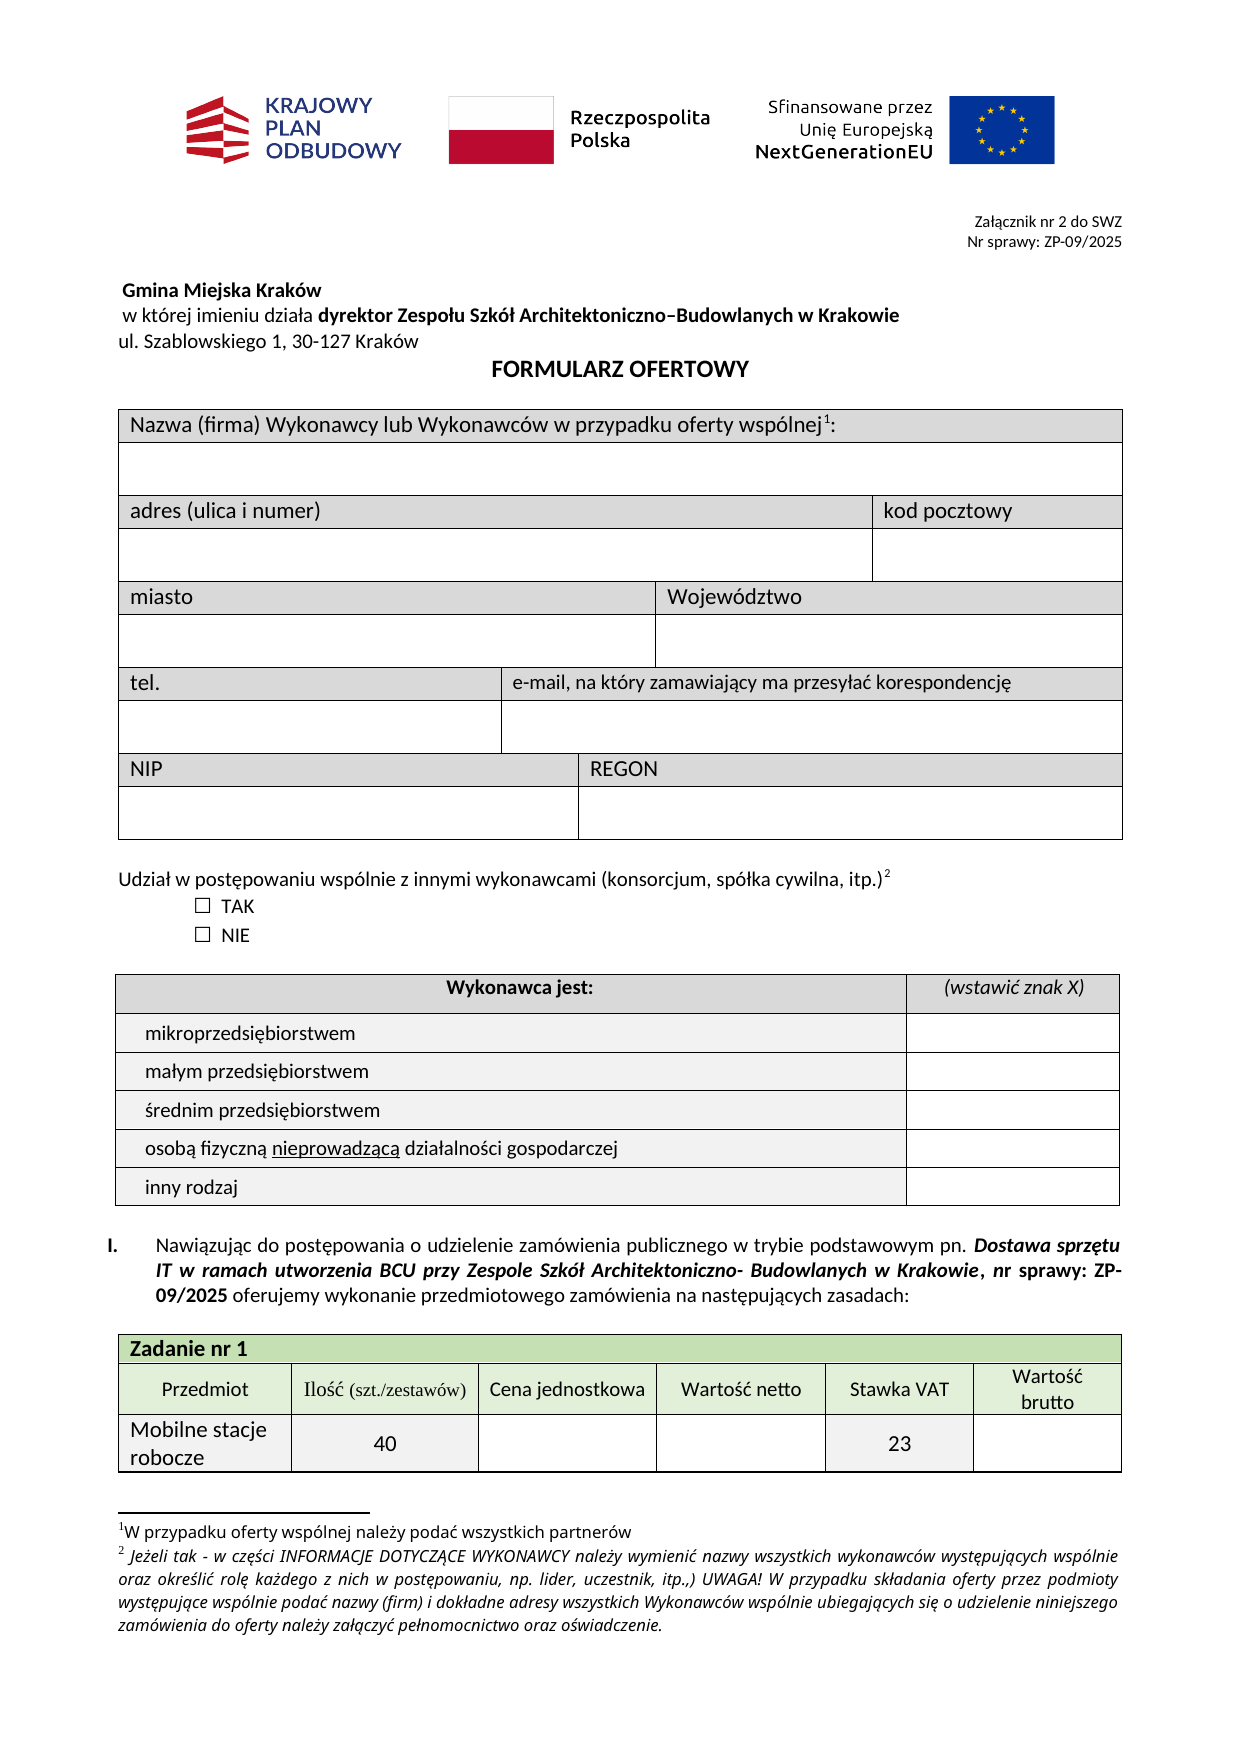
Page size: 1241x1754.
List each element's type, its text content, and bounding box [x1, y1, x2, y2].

table_cell 40 [292, 1415, 478, 1471]
table_cell [119, 443, 1122, 495]
table_cell [657, 1415, 825, 1471]
table_cell [119, 787, 578, 839]
table_cell tel. [119, 668, 501, 700]
table_cell Województwo [656, 582, 1122, 614]
table_cell średnim przedsiębiorstwem [116, 1091, 906, 1128]
text Nr sprawy: ZP-09/2025 [118, 231, 1122, 252]
text w której imieniu działa dyrektor Zespołu Szkół Architektoniczno–Budowlanych w Krakowie [74, 302, 1122, 328]
table_cell mikroprzedsiębiorstwem [116, 1014, 906, 1052]
table_cell REGON [579, 754, 1122, 786]
text Udział w postępowaniu wspólnie z innymi wykonawcami (konsorcjum, spółka cywilna, itp.) [118, 866, 1122, 891]
table_cell [907, 1014, 1119, 1052]
table_cell Cena jednostkowa [479, 1364, 656, 1414]
table_cell kod pocztowy [873, 496, 1122, 528]
table_cell [119, 615, 655, 667]
table_cell [579, 787, 1122, 839]
text NIE [193, 920, 1122, 948]
text TAK [193, 891, 1122, 920]
table_cell Mobilne stacje robocze [119, 1415, 291, 1471]
table_cell [873, 529, 1122, 581]
table_header Zadanie nr 1 [119, 1335, 1121, 1362]
table_header Wykonawca jest: [116, 975, 906, 1013]
table_cell Wartość netto [657, 1364, 825, 1414]
table_cell osobą fizyczną nieprowadzącą działalności gospodarczej [116, 1130, 906, 1167]
table_cell [907, 1168, 1119, 1205]
table_cell [656, 615, 1122, 667]
table_cell [974, 1415, 1121, 1471]
table_cell małym przedsiębiorstwem [116, 1053, 906, 1090]
table_cell inny rodzaj [116, 1168, 906, 1205]
table_cell e-mail, na który zamawiający ma przesyłać korespondencję [502, 668, 1122, 700]
text FORMULARZ OFERTOWY [118, 353, 1122, 384]
table_cell [119, 701, 501, 753]
table_cell [119, 529, 872, 581]
table_header (wstawić znak X) [907, 975, 1119, 1013]
table_cell Stawka VAT [826, 1364, 973, 1414]
table_cell Wartość brutto [974, 1364, 1121, 1414]
table_cell [907, 1130, 1119, 1167]
table_cell [479, 1415, 656, 1471]
table_cell [907, 1053, 1119, 1090]
table_cell adres (ulica i numer) [119, 496, 872, 528]
table_cell Ilość (szt./zestawów) [292, 1364, 478, 1414]
table_cell miasto [119, 582, 655, 614]
table_header Nazwa (firma) Wykonawcy lub Wykonawców w przypadku oferty wspólnej: [119, 410, 1122, 442]
text Załącznik nr 2 do SWZ [118, 211, 1122, 231]
table_cell 23 [826, 1415, 973, 1471]
list Nawiązując do postępowania o udzielenie zamówienia publicznego w trybie podstawowym pn. Dostawa sprzętu IT w ramach utworzenia BCU przy Zespole Szkół Architektoniczno- Budowlanych w Krakowie, nr sprawy: ZP-09/2025 oferujemy wykonanie przedmiotowego zamówienia na następujących zasadach: [118, 1232, 1122, 1308]
table_cell [907, 1091, 1119, 1128]
table_cell NIP [119, 754, 578, 786]
table_cell Przedmiot [119, 1364, 291, 1414]
table_cell [502, 701, 1122, 753]
text ul. Szablowskiego 1, 30-127 Kraków [118, 328, 1122, 353]
text Gmina Miejska Kraków [74, 277, 1122, 302]
picture [163, 73, 1078, 187]
